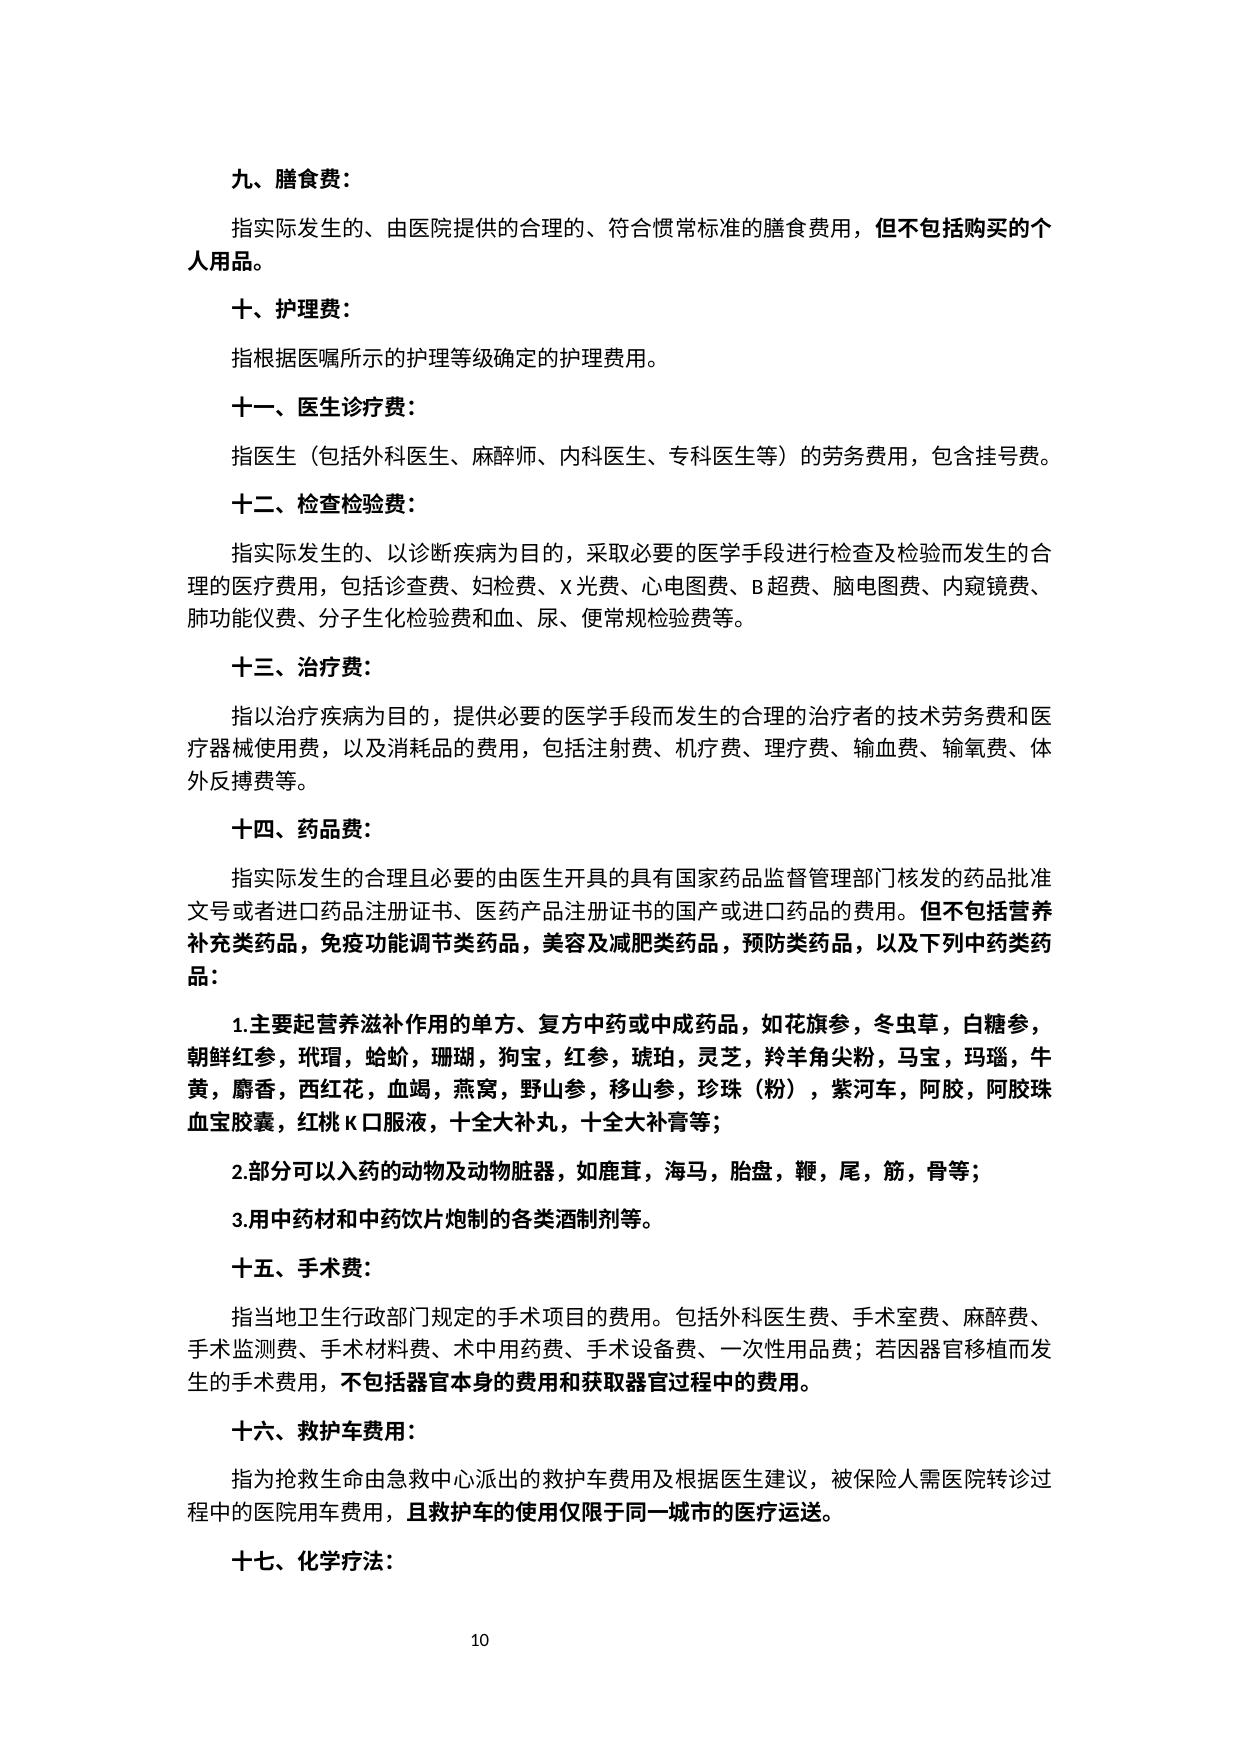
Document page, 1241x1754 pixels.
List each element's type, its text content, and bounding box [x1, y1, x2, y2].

text 十二、检查检验费： [187, 487, 1053, 519]
text 指以治疗疾病为目的，提供必要的医学手段而发生的合理的治疗者的技术劳务费和医疗器械使用费，以及消耗品的费用，包括注射费、机疗费、理疗费、输血费、输氧费、体外反搏费等。 [187, 698, 1053, 796]
text 十三、治疗费： [187, 649, 1053, 682]
text 指为抢救生命由急救中心派出的救护车费用及根据医生建议，被保险人需医院转诊过程中的医院用车费用，且救护车的使用仅限于同一城市的医疗运送。 [187, 1462, 1053, 1527]
text 十、护理费： [187, 292, 1053, 324]
text 指当地卫生行政部门规定的手术项目的费用。包括外科医生费、手术室费、麻醉费、手术监测费、手术材料费、术中用药费、手术设备费、一次性用品费；若因器官移植而发生的手术费用，不包括器官本身的费用和获取器官过程中的费用。 [187, 1299, 1053, 1397]
text 十五、手术费： [187, 1251, 1053, 1283]
text 指根据医嘱所示的护理等级确定的护理费用。 [187, 341, 1053, 373]
text 十四、药品费： [187, 812, 1053, 844]
text 指医生（包括外科医生、麻醉师、内科医生、专科医生等）的劳务费用，包含挂号费。 [187, 438, 1053, 471]
text 十一、医生诊疗费： [187, 389, 1053, 422]
text 九、膳食费： [187, 162, 1053, 194]
text 指实际发生的合理且必要的由医生开具的具有国家药品监督管理部门核发的药品批准文号或者进口药品注册证书、医药产品注册证书的国产或进口药品的费用。但不包括营养补充类药品，免疫功能调节类药品，美容及减肥类药品，预防类药品，以及下列中药类药品： [187, 861, 1053, 991]
text 指实际发生的、由医院提供的合理的、符合惯常标准的膳食费用，但不包括购买的个人用品。 [187, 211, 1053, 276]
list 十六、救护车费用： [187, 1413, 1053, 1446]
text 2.部分可以入药的动物及动物脏器，如鹿茸，海马，胎盘，鞭，尾，筋，骨等； [187, 1153, 1053, 1186]
text 3.用中药材和中药饮片炮制的各类酒制剂等。 [187, 1202, 1053, 1234]
text 十七、化学疗法： [187, 1543, 1053, 1576]
text 指实际发生的、以诊断疾病为目的，采取必要的医学手段进行检查及检验而发生的合理的医疗费用，包括诊查费、妇检费、X光费、心电图费、B超费、脑电图费、内窥镜费、肺功能仪费、分子生化检验费和血、尿、便常规检验费等。 [187, 536, 1053, 633]
text 1.主要起营养滋补作用的单方、复方中药或中成药品，如花旗参，冬虫草，白糖参，朝鲜红参，玳瑁，蛤蚧，珊瑚，狗宝，红参，琥珀，灵芝，羚羊角尖粉，马宝，玛瑙，牛黄，麝香，西红花，血竭，燕窝，野山参，移山参，珍珠（粉），紫河车，阿胶，阿胶珠，血宝胶囊，红桃K口服液，十全大补丸，十全大补膏等； [187, 1007, 1053, 1137]
